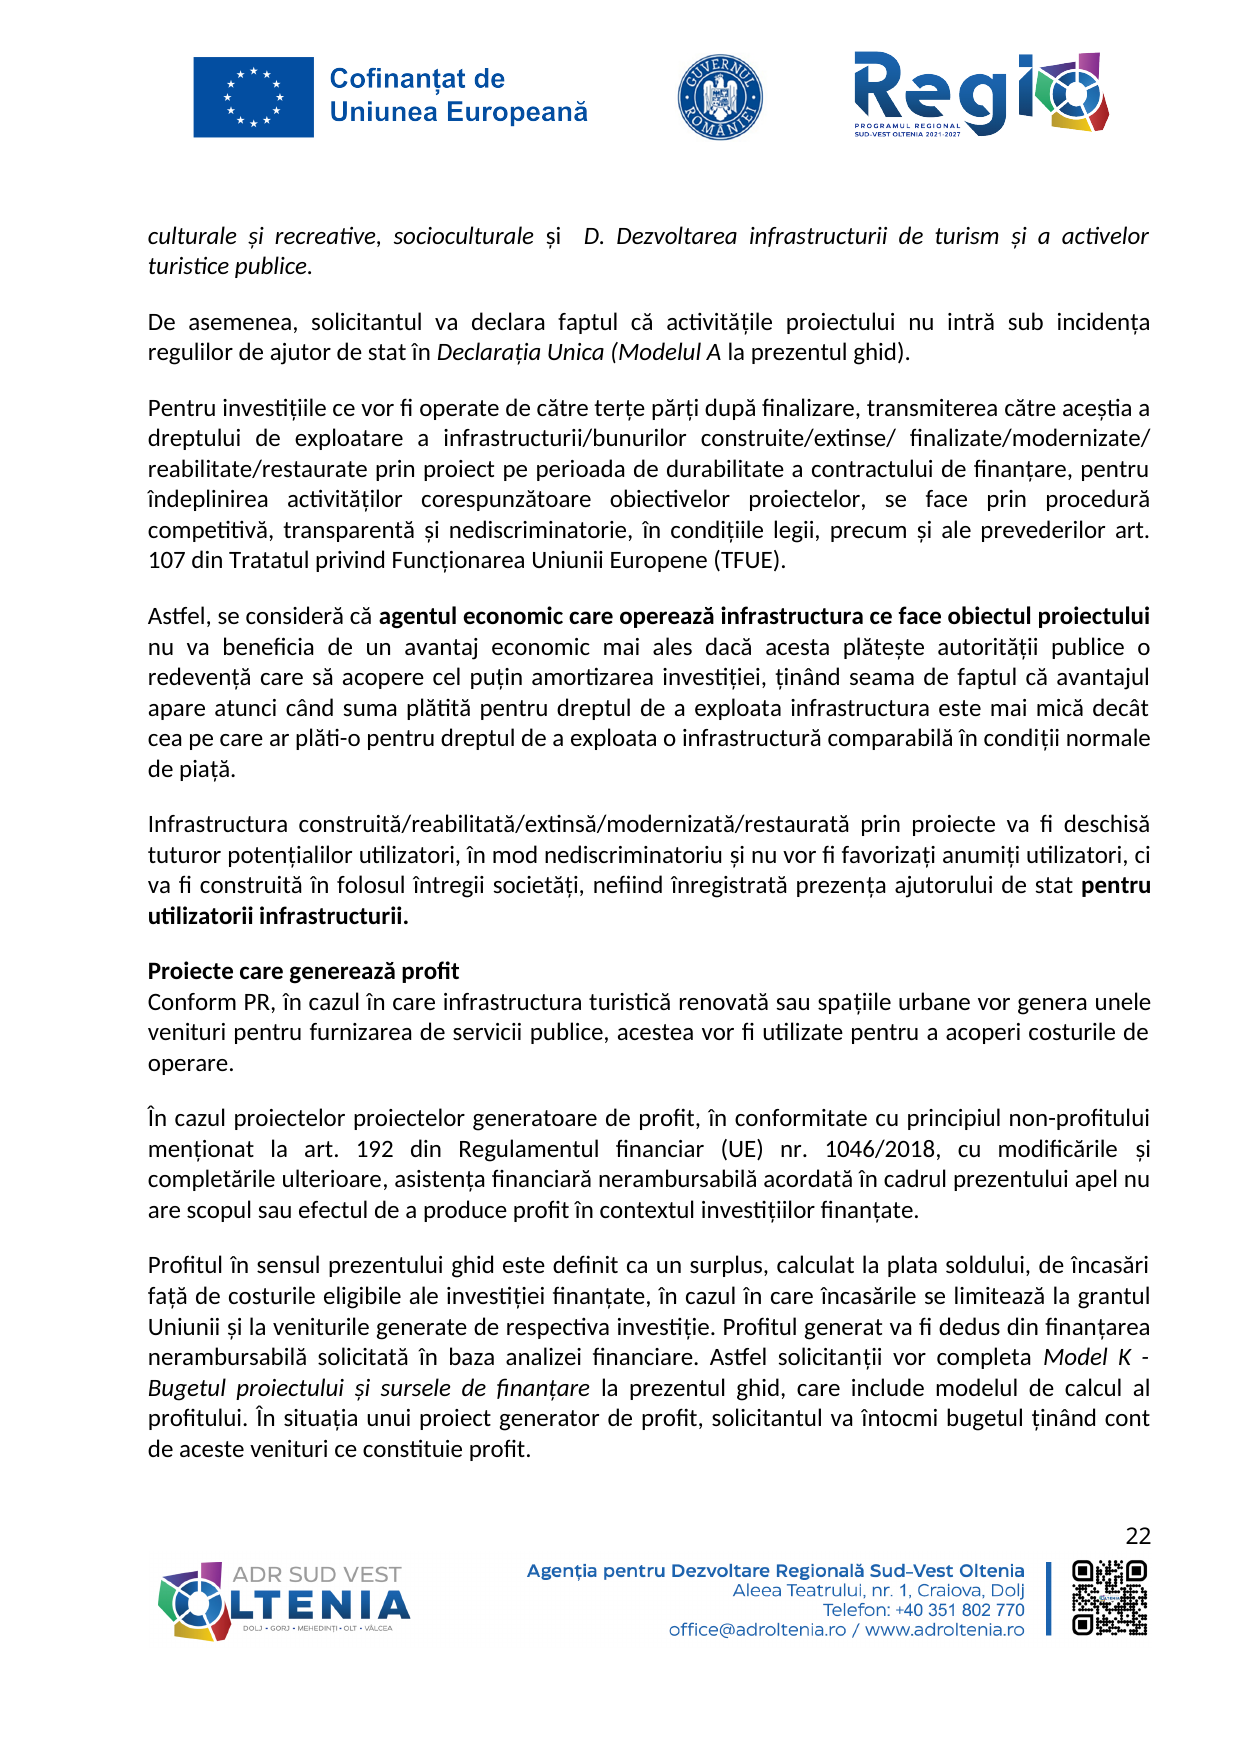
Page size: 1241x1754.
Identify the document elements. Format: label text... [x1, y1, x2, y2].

picture [674, 52, 768, 142]
picture [852, 50, 1111, 139]
text Infrastructura construită/reabilitată/extinsă/modernizată/restaurată prin proiecte va fi deschisă tuturor potențialilor utilizatori, în mod nediscriminatoriu și nu vor fi favorizați anumiți utilizatori, ci va fi construită în folosul întregii societăţi, nefiind înregistrată prezența ajutorului de stat pentru utilizatorii infrastructurii. [148, 808, 1152, 930]
text Pentru investițiile ce vor fi operate de către terțe părți după finalizare, transmiterea către aceştia a dreptului de exploatare a infrastructurii/bunurilor construite/extinse/ finalizate/modernizate/ reabilitate/restaurate prin proiect pe perioada de durabilitate a contractului de finanţare, pentru îndeplinirea activităților corespunzătoare obiectivelor proiectelor, se face prin procedură competitivă, transparentă și nediscriminatorie, în condiţiile legii, precum şi ale prevederilor art. 107 din Tratatul privind Funcționarea Uniunii Europene (TFUE). [148, 392, 1152, 575]
text De asemenea, solicitantul va declara faptul că activitățile proiectului nu intră sub incidenţa regulilor de ajutor de stat în Declaraţia Unica (Modelul A la prezentul ghid). [148, 306, 1152, 367]
text Profitul în sensul prezentului ghid este definit ca un surplus, calculat la plata soldului, de încasări față de costurile eligibile ale investiției finanțate, în cazul în care încasările se limitează la grantul Uniunii și la veniturile generate de respectiva investiție. Profitul generat va fi dedus din finanțarea nerambursabilă solicitată în baza analizei financiare. Astfel solicitanții vor completa Model K - Bugetul proiectului și sursele de finanţare la prezentul ghid, care include modelul de calcul al profitului. În situaţia unui proiect generator de profit, solicitantul va întocmi bugetul ţinând cont de aceste venituri ce constituie profit. [148, 1249, 1152, 1463]
picture [188, 52, 590, 141]
text Conform PR, în cazul în care infrastructura turistică renovată sau spațiile urbane vor genera unele venituri pentru furnizarea de servicii publice, acestea vor fi utilizate pentru a acoperi costurile de operare. [148, 986, 1152, 1077]
text Proiecte care generează profit [148, 955, 1152, 986]
picture [148, 1551, 1152, 1648]
text Astfel, se consideră că agentul economic care operează infrastructura ce face obiectul proiectului nu va beneficia de un avantaj economic mai ales dacă acesta plăteşte autorităţii publice o redevenţă care să acopere cel puţin amortizarea investiţiei, ţinând seama de faptul că avantajul apare atunci când suma plătită pentru dreptul de a exploata infrastructura este mai mică decât cea pe care ar plăti-o pentru dreptul de a exploata o infrastructură comparabilă în condiții normale de piață. [148, 600, 1152, 783]
text În cazul proiectelor proiectelor generatoare de profit, în conformitate cu principiul non-profitului menționat la art. 192 din Regulamentul financiar (UE) nr. 1046/2018, cu modificările și completările ulterioare, asistența financiară nerambursabilă acordată în cadrul prezentului apel nu are scopul sau efectul de a produce profit în contextul investițiilor finanțate. [148, 1102, 1152, 1224]
